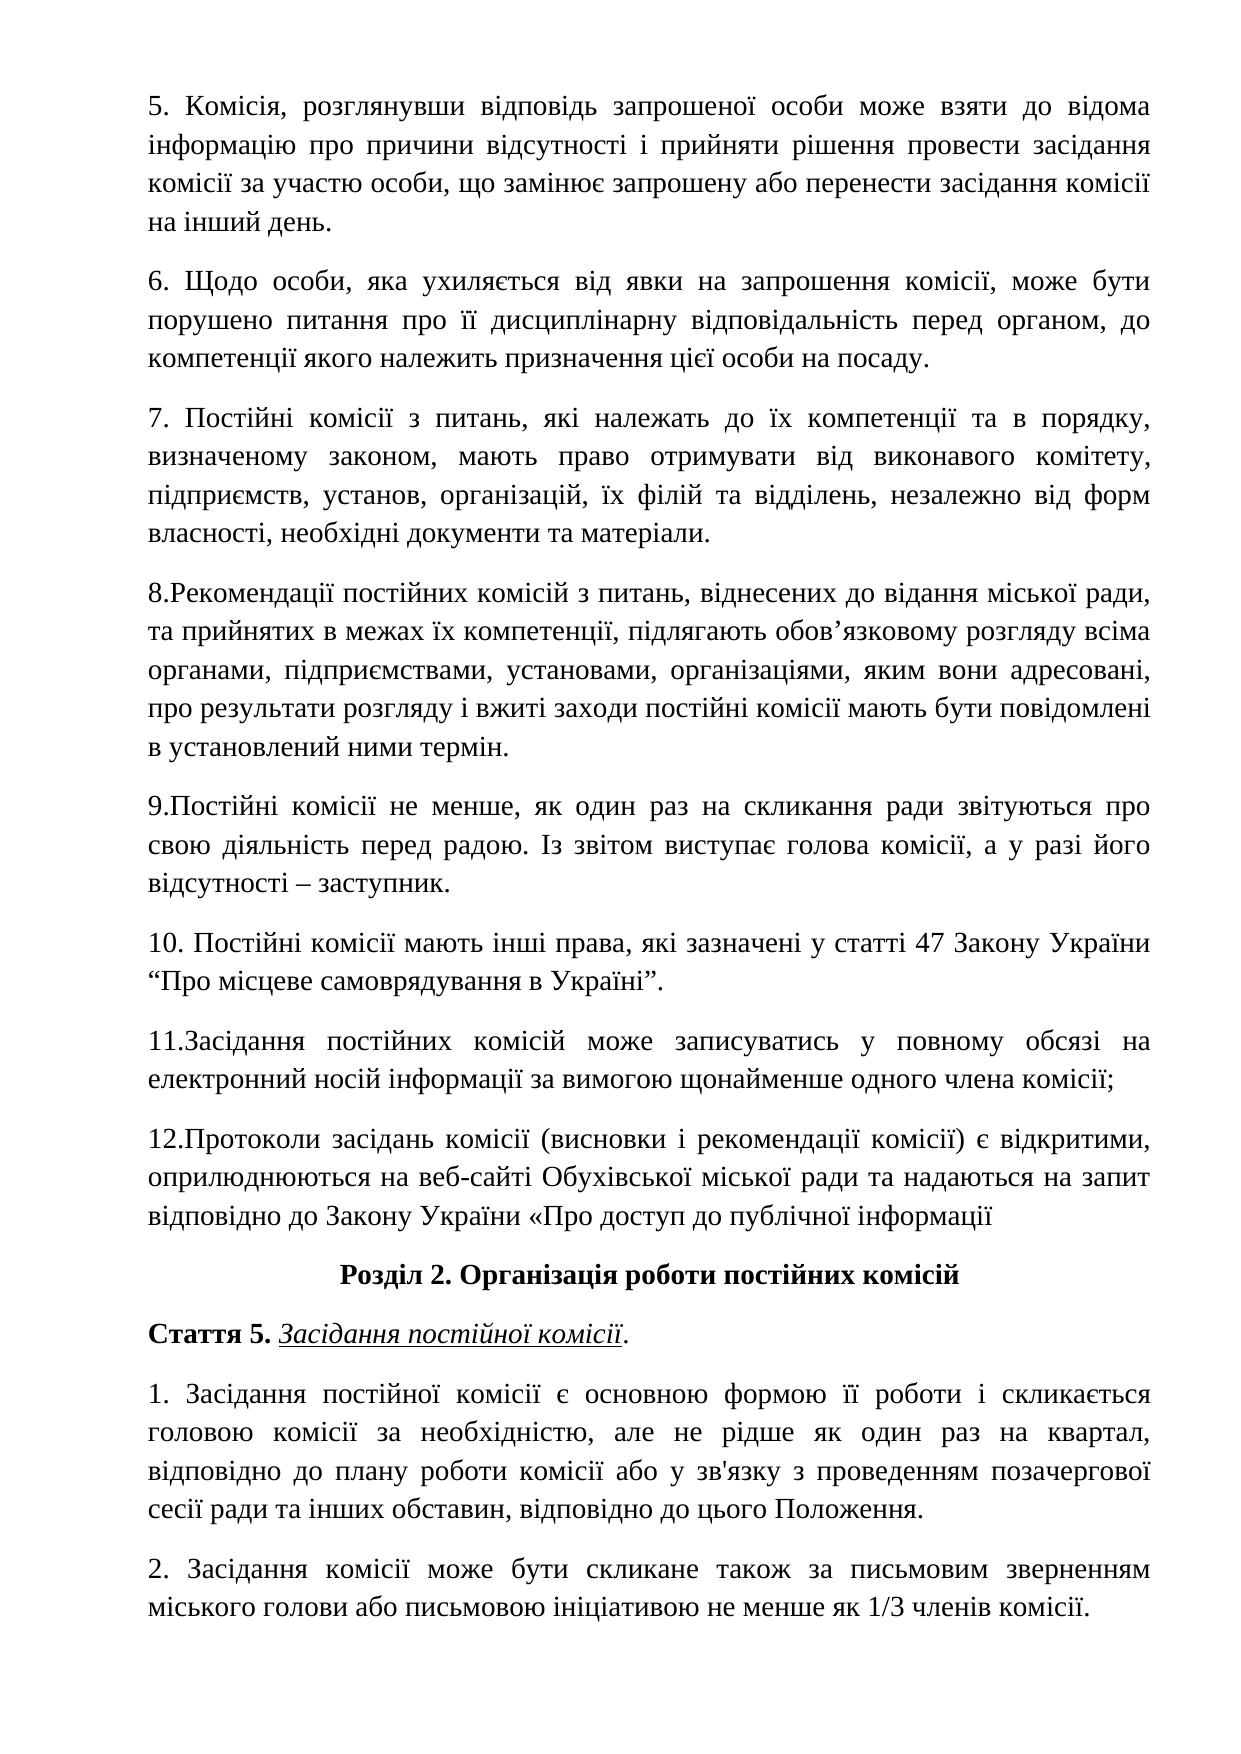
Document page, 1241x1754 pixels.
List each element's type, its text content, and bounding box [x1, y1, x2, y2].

text 1. Засідання постійної комісії є основною формою її роботи і скликається головою комісії за необхідністю, але не рідше як один раз на квартал, відповідно до плану роботи комісії або у зв'язку з проведенням позачергової сесії ради та інших обставин, відповідно до цього Положення. [148, 1376, 1152, 1525]
text Розділ 2. Організація роботи постійних комісій [148, 1257, 1152, 1291]
text 5. Комісія, розглянувши відповідь запрошеної особи може взяти до відома інформацію про причини відсутності і прийняти рішення провести засідання комісії за участю особи, що замінює запрошену або перенести засідання комісії на інший день. [148, 88, 1152, 238]
text Стаття 5. Засідання постійної комісії. [148, 1317, 1152, 1350]
text 10. Постійні комісії мають інші права, які зазначені у статті 47 Закону України “Про місцеве самоврядування в Україні”. [148, 925, 1152, 997]
text 9.Постійні комісії не менше, як один раз на скликання ради звітуються про свою діяльність перед радою. Із звітом виступає голова комісії, а у разі його відсутності – заступник. [148, 788, 1152, 899]
text 8.Рекомендації постійних комісій з питань, віднесених до відання міської ради, та прийнятих в межах їх компетенції, підлягають обов’язковому розгляду всіма органами, підприємствами, установами, організаціями, яким вони адресовані, про результати розгляду і вжиті заходи постійні комісії мають бути повідомлені в установлений ними термін. [148, 575, 1152, 763]
text 12.Протоколи засідань комісії (висновки і рекомендації комісії) є відкритими, оприлюднюються на веб-сайті Обухівської міської ради та надаються на запит відповідно до Закону України «Про доступ до публічної інформації [148, 1121, 1152, 1231]
text 6. Щодо особи, яка ухиляється від явки на запрошення комісії, може бути порушено питання про її дисциплінарну відповідальність перед органом, до компетенції якого належить призначення цієї особи на посаду. [148, 263, 1152, 374]
text 7. Постійні комісії з питань, які належать до їх компетенції та в порядку, визначеному законом, мають право отримувати від виконавого комітету, підприємств, установ, організацій, їх філій та відділень, незалежно від форм власності, необхідні документи та матеріали. [148, 400, 1152, 549]
text 2. Засідання комісії може бути скликане також за письмовим зверненням міського голови або письмовою ініціативою не менше як 1/3 членів комісії. [148, 1551, 1152, 1623]
text 11.Засідання постійних комісій може записуватись у повному обсязі на електронний носій інформації за вимогою щонайменше одного члена комісії; [148, 1023, 1152, 1095]
